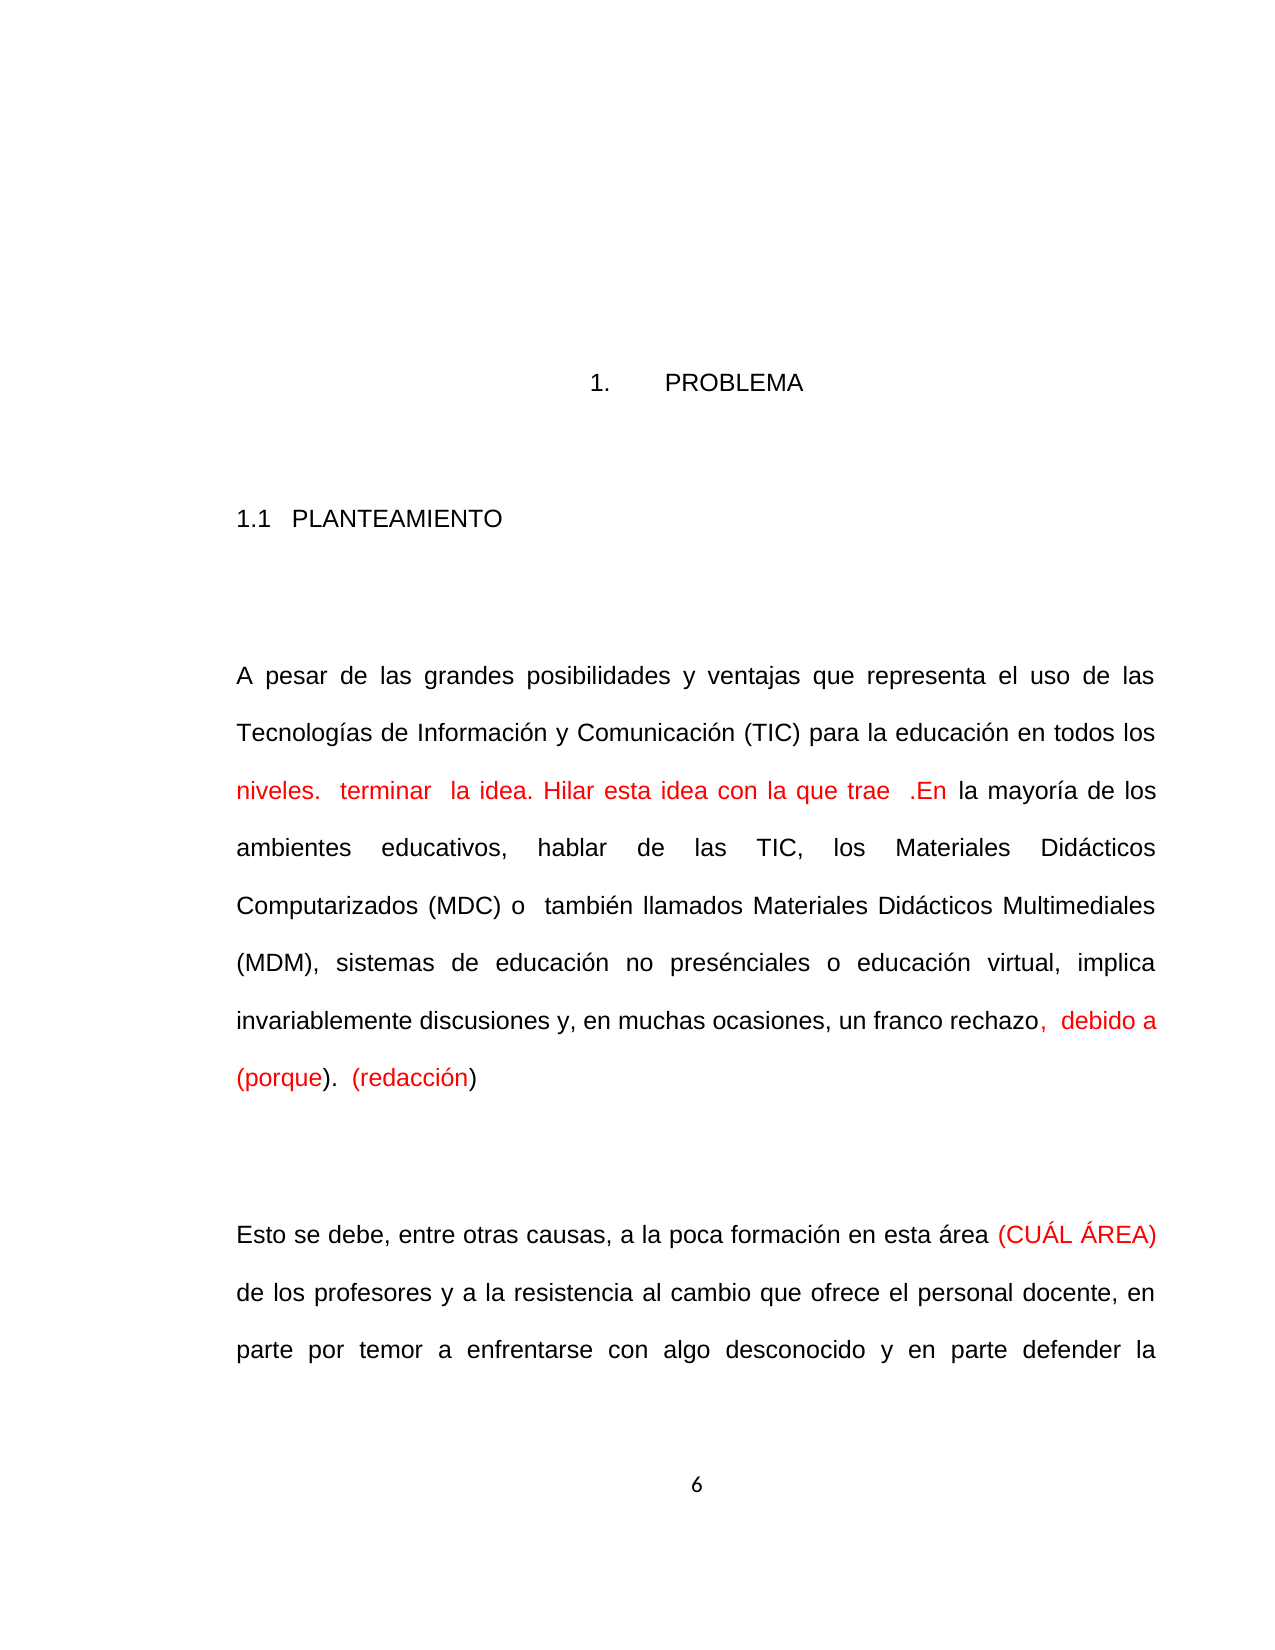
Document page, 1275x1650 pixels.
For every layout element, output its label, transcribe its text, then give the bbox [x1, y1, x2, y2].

text 1.1 PLANTEAMIENTO [236, 504, 1157, 533]
text A pesar de las grandes posibilidades y ventajas que representa el uso de las Tecnologías de Información y Comunicación (TIC) para la educación en todos los niveles. terminar la idea. Hilar esta idea con la que trae .En la mayoría de los ambientes educativos, hablar de las TIC, los Materiales Didácticos Computarizados (MDC) o también llamados Materiales Didácticos Multimediales (MDM), sistemas de educación no presénciales o educación virtual, implica invariablemente discusiones y, en muchas ocasiones, un franco rechazo, debido a (porque). (redacción) [236, 661, 1157, 1092]
list PROBLEMA [236, 368, 1157, 397]
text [236, 1220, 1157, 1364]
